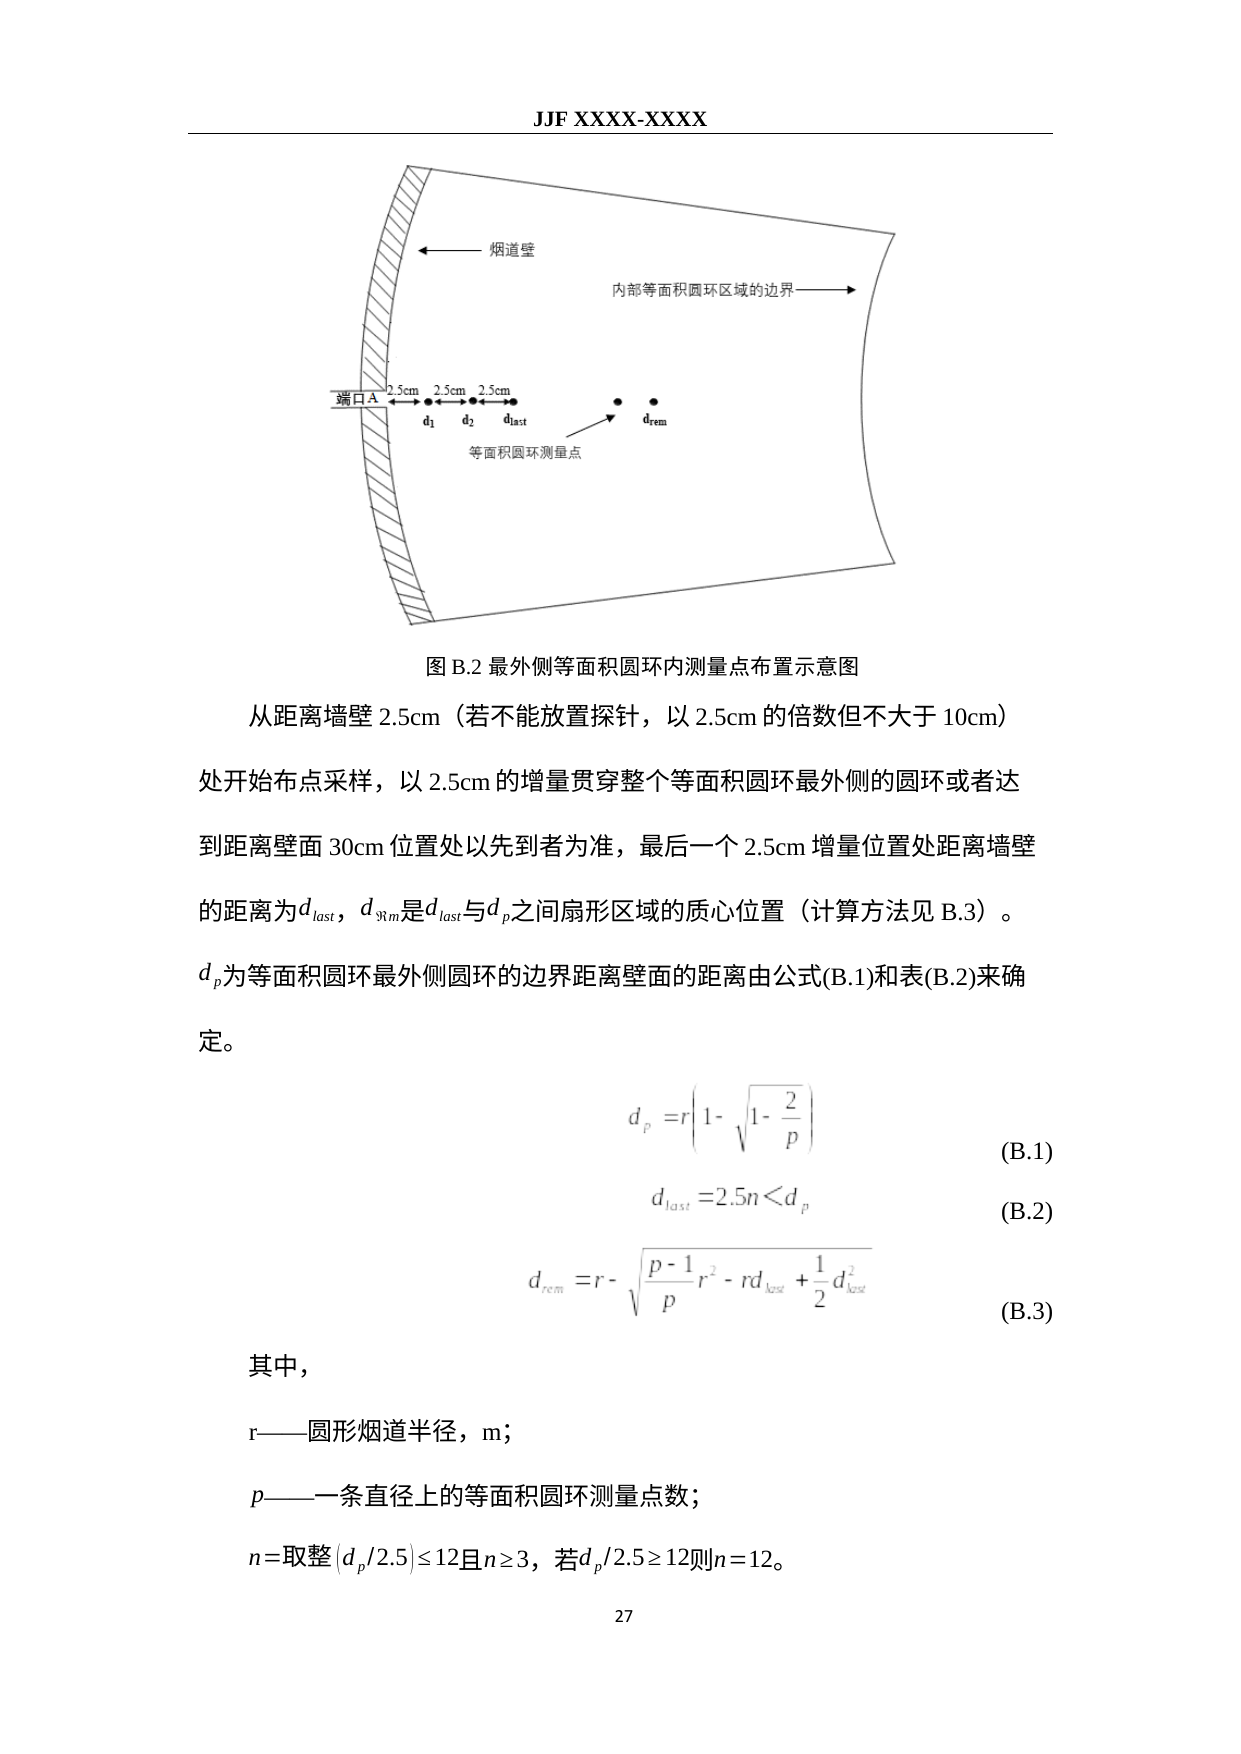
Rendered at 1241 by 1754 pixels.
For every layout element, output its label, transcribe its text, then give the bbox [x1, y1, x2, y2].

text ——一条直径上的等面积圆环测量点数； [198, 1462, 1042, 1527]
picture [318, 162, 923, 640]
text 其中， [198, 1332, 1042, 1397]
text 从距离墙壁2.5cm（若不能放置探针，以2.5cm的倍数但不大于10cm）处开始布点采样，以2.5cm的增量贯穿整个等面积圆环最外侧的圆环或者达到距离壁面30cm位置处以先到者为准，最后一个2.5cm增量位置处距离墙壁的距离为，是与之间扇形区域的质心位置（计算方法见B.3）。为等面积圆环最外侧圆环的边界距离壁面的距离由公式(B.1)和表(B.2)来确定。 [198, 682, 1042, 1072]
text 图B.2 最外侧等面积圆环内测量点布置示意图 [187, 649, 1053, 682]
text (B.3) [187, 1234, 1053, 1332]
text (B.2) [187, 1169, 1053, 1234]
text r——圆形烟道半径，m； [198, 1397, 1042, 1462]
text 且，若则。 [198, 1527, 1042, 1592]
text (B.1) [187, 1072, 1053, 1169]
